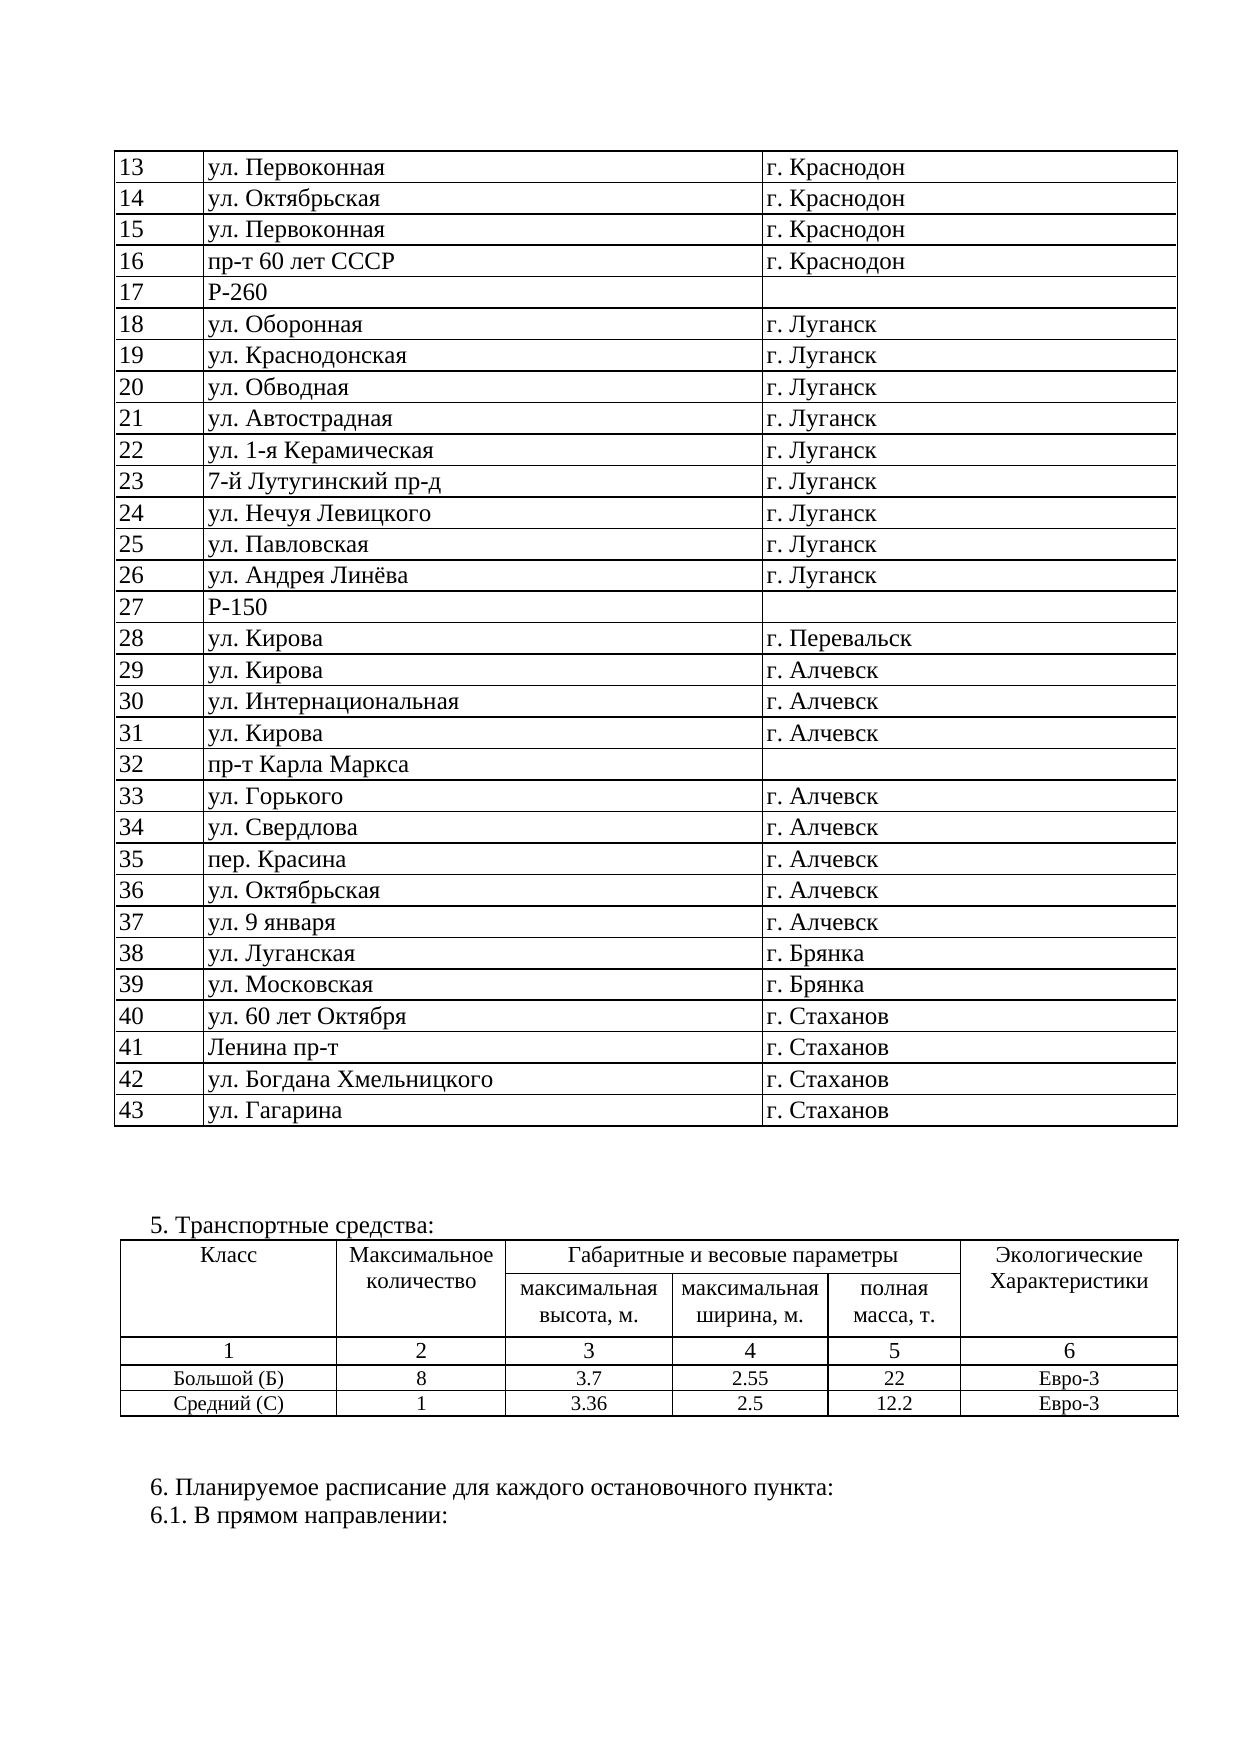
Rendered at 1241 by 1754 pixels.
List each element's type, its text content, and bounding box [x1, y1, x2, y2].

table_cell 36 [115, 875, 203, 905]
table_cell 16 [115, 245, 203, 276]
table_cell пер. Красина [204, 844, 762, 873]
table_cell 5 [829, 1338, 960, 1364]
table_cell 13 [115, 152, 203, 181]
table_cell г. Стаханов [763, 1062, 1177, 1094]
table_cell ул. 60 лет Октября [204, 1001, 762, 1031]
table_cell 3.36 [506, 1391, 672, 1415]
table_cell 35 [115, 843, 203, 873]
table_header Класс [121, 1241, 336, 1336]
table_cell г. Алчевск [763, 653, 1177, 685]
table_cell г. Луганск [763, 465, 1177, 496]
text 6.1. В прямом направлении: [150, 1501, 1090, 1529]
table_cell Ленина пр-т [204, 1032, 762, 1062]
table_cell 4 [673, 1338, 827, 1364]
table_cell г. Стаханов [763, 1031, 1177, 1062]
table_cell 2.5 [673, 1391, 827, 1415]
table_cell г. Стаханов [763, 1094, 1177, 1125]
table_cell ул. 1-я Керамическая [204, 435, 762, 464]
table_cell ул. Интернациональная [204, 686, 762, 716]
table_cell 15 [115, 214, 203, 244]
table_cell г. Краснодон [763, 213, 1177, 244]
table_cell Евро-3 [961, 1391, 1177, 1415]
table_cell г. Алчевск [763, 874, 1177, 905]
table_cell Большой (Б) [121, 1366, 336, 1389]
table_cell г. Луганск [763, 528, 1177, 559]
table_cell 22 [115, 434, 203, 464]
table_cell 41 [115, 1032, 203, 1062]
table_cell г. Алчевск [763, 779, 1177, 811]
table_cell [763, 590, 1177, 622]
table_cell 26 [115, 560, 203, 590]
table_cell пр-т Карла Маркса [204, 749, 762, 779]
table_cell ул. Андрея Линёва [204, 561, 762, 590]
table_cell 34 [115, 812, 203, 842]
table_cell г. Перевальск [763, 622, 1177, 653]
table_cell 3 [506, 1338, 672, 1364]
table_cell ул. Краснодонская [204, 340, 762, 370]
table_cell ул. Первоконная [204, 215, 762, 244]
table_cell г. Краснодон [763, 181, 1177, 213]
table_cell ул. Обводная [204, 372, 762, 402]
table_cell 8 [337, 1366, 505, 1389]
table_cell ул. Гагарина [204, 1095, 762, 1125]
table_cell максимальная ширина, м. [673, 1274, 827, 1336]
text 6. Планируемое расписание для каждого остановочного пункта: [150, 1472, 1090, 1501]
table_cell 20 [115, 371, 203, 402]
table_cell г. Луганск [763, 496, 1177, 527]
table_cell Евро-3 [961, 1366, 1177, 1389]
table_cell 22 [829, 1366, 960, 1389]
table_cell г. Луганск [763, 339, 1177, 370]
table_cell ул. Кирова [204, 718, 762, 748]
table_cell 7-й Лутугинский пр-д [204, 466, 762, 496]
table_cell г. Краснодон [763, 244, 1177, 276]
table_cell 2 [337, 1338, 505, 1364]
table_header Габаритные и весовые параметры [506, 1241, 960, 1273]
table_cell 37 [115, 906, 203, 936]
table_cell г. Луганск [763, 307, 1177, 339]
table_cell 6 [961, 1338, 1177, 1364]
table_cell г. Алчевск [763, 842, 1177, 873]
text 5. Транспортные средства: [150, 1211, 1090, 1239]
table_cell ул. Нечуя Левицкого [204, 498, 762, 527]
table_cell 2.55 [673, 1366, 827, 1389]
table_cell 30 [115, 686, 203, 716]
table_header Экологические Характеристики [961, 1241, 1177, 1336]
table_cell ул. Луганская [204, 938, 762, 968]
table_cell 43 [115, 1095, 203, 1125]
table_cell 31 [115, 717, 203, 748]
table_cell 27 [115, 591, 203, 622]
table_cell 29 [115, 654, 203, 685]
table_header Максимальное количество [337, 1241, 505, 1336]
table_cell 24 [115, 497, 203, 527]
table_cell ул. Свердлова [204, 812, 762, 842]
table_cell 14 [115, 183, 203, 213]
table_cell 12.2 [829, 1391, 960, 1415]
table_cell г. Брянка [763, 968, 1177, 999]
table_cell максимальная высота, м. [506, 1274, 672, 1336]
table_cell ул. Первоконная [204, 152, 762, 181]
table_cell полная масса, т. [829, 1274, 960, 1336]
table_cell ул. Оборонная [204, 309, 762, 339]
table_cell Средний (С) [121, 1391, 336, 1415]
table_cell 28 [115, 623, 203, 653]
table_cell ул. Автострадная [204, 403, 762, 433]
table_cell 1 [337, 1391, 505, 1415]
table_cell 32 [115, 749, 203, 779]
table_cell ул. Московская [204, 970, 762, 999]
table_cell 3.7 [506, 1366, 672, 1389]
table_cell 1 [121, 1338, 336, 1364]
table_cell пр-т 60 лет СССР [204, 246, 762, 276]
table_cell ул. Октябрьская [204, 183, 762, 213]
table_cell г. Алчевск [763, 685, 1177, 716]
table_cell 38 [115, 938, 203, 968]
table_cell г. Стаханов [763, 999, 1177, 1031]
table_cell 33 [115, 780, 203, 811]
table_cell Р-260 [204, 277, 762, 307]
table_cell 18 [115, 308, 203, 339]
table_cell 25 [115, 529, 203, 559]
table_cell г. Алчевск [763, 811, 1177, 842]
table_cell 19 [115, 340, 203, 370]
table_cell 23 [115, 466, 203, 496]
table_cell 39 [115, 969, 203, 999]
table_cell [763, 748, 1177, 779]
table_cell [763, 276, 1177, 307]
table_cell г. Луганск [763, 433, 1177, 464]
table_cell ул. Богдана Хмельницкого [204, 1064, 762, 1094]
table_cell 21 [115, 403, 203, 433]
table_cell ул. Павловская [204, 529, 762, 559]
table_cell ул. Октябрьская [204, 875, 762, 905]
table_cell г. Алчевск [763, 905, 1177, 936]
table_cell ул. Кирова [204, 623, 762, 653]
table_cell г. Луганск [763, 402, 1177, 433]
table_cell ул. 9 января [204, 907, 762, 936]
table_cell ул. Горького [204, 781, 762, 811]
table_cell г. Алчевск [763, 716, 1177, 748]
table_cell Р-150 [204, 592, 762, 622]
table_cell г. Луганск [763, 559, 1177, 590]
table_cell 42 [115, 1063, 203, 1094]
table_cell г. Краснодон [763, 152, 1177, 181]
table_cell г. Луганск [763, 370, 1177, 402]
table_cell г. Брянка [763, 936, 1177, 968]
table_cell 17 [115, 277, 203, 307]
table_cell 40 [115, 1000, 203, 1031]
table_cell ул. Кирова [204, 655, 762, 685]
